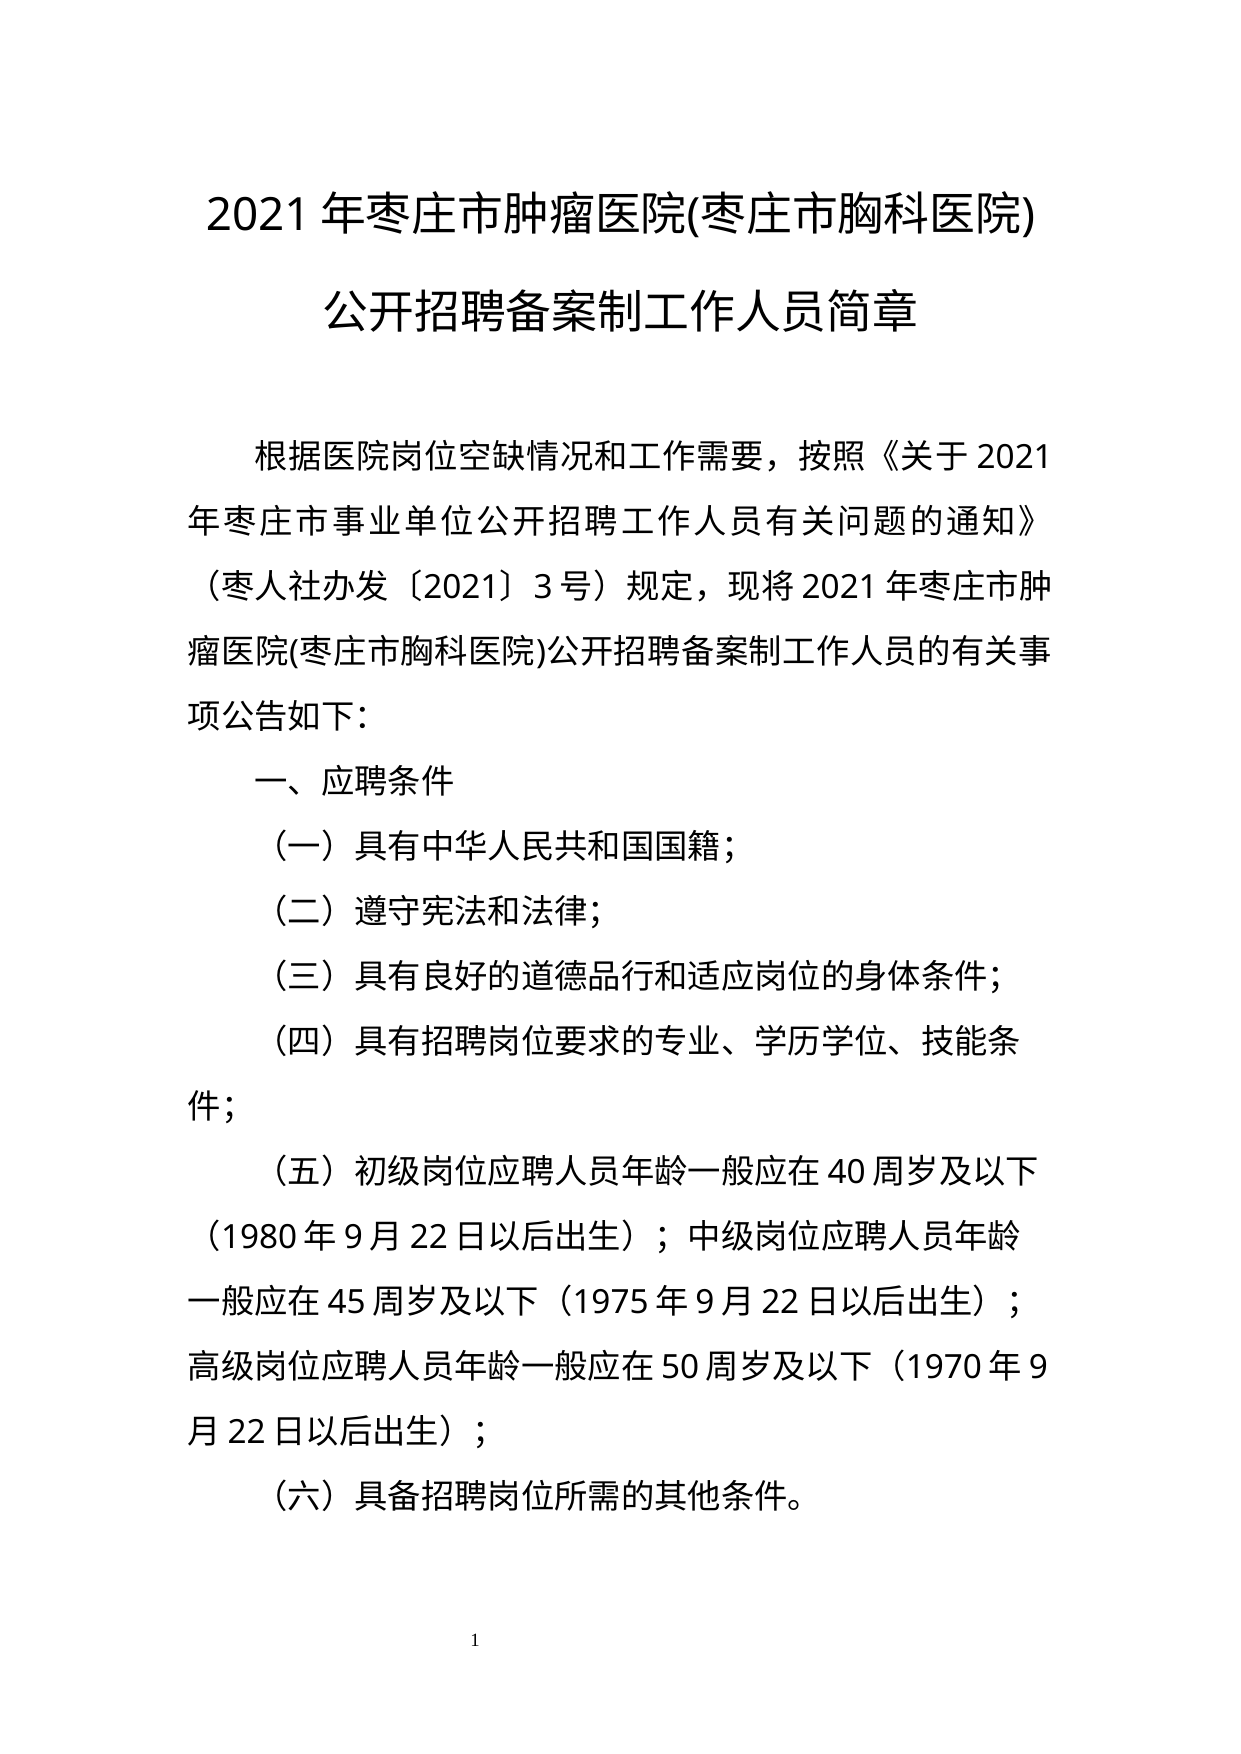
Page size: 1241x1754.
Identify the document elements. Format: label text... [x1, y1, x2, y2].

text （三）具有良好的道德品行和适应岗位的身体条件； [187, 942, 1053, 1007]
text 根据医院岗位空缺情况和工作需要，按照《关于2021年枣庄市事业单位公开招聘工作人员有关问题的通知》（枣人社办发〔2021〕3号）规定，现将2021年枣庄市肿瘤医院(枣庄市胸科医院)公开招聘备案制工作人员的有关事项公告如下： [187, 422, 1053, 747]
text （二）遵守宪法和法律； [187, 877, 1053, 942]
text （五）初级岗位应聘人员年龄一般应在40周岁及以下（1980年9月22日以后出生）；中级岗位应聘人员年龄一般应在45周岁及以下（1975年9月22日以后出生）；高级岗位应聘人员年龄一般应在50周岁及以下（1970年9月22日以后出生）； [187, 1137, 1053, 1462]
text （六）具备招聘岗位所需的其他条件。 [187, 1462, 1053, 1527]
text 公开招聘备案制工作人员简章 [187, 259, 1053, 357]
text 一、应聘条件 [254, 747, 1053, 812]
text 2021年枣庄市肿瘤医院(枣庄市胸科医院) [187, 162, 1053, 259]
text （四）具有招聘岗位要求的专业、学历学位、技能条件； [187, 1007, 1053, 1137]
text （一）具有中华人民共和国国籍； [187, 812, 1053, 877]
